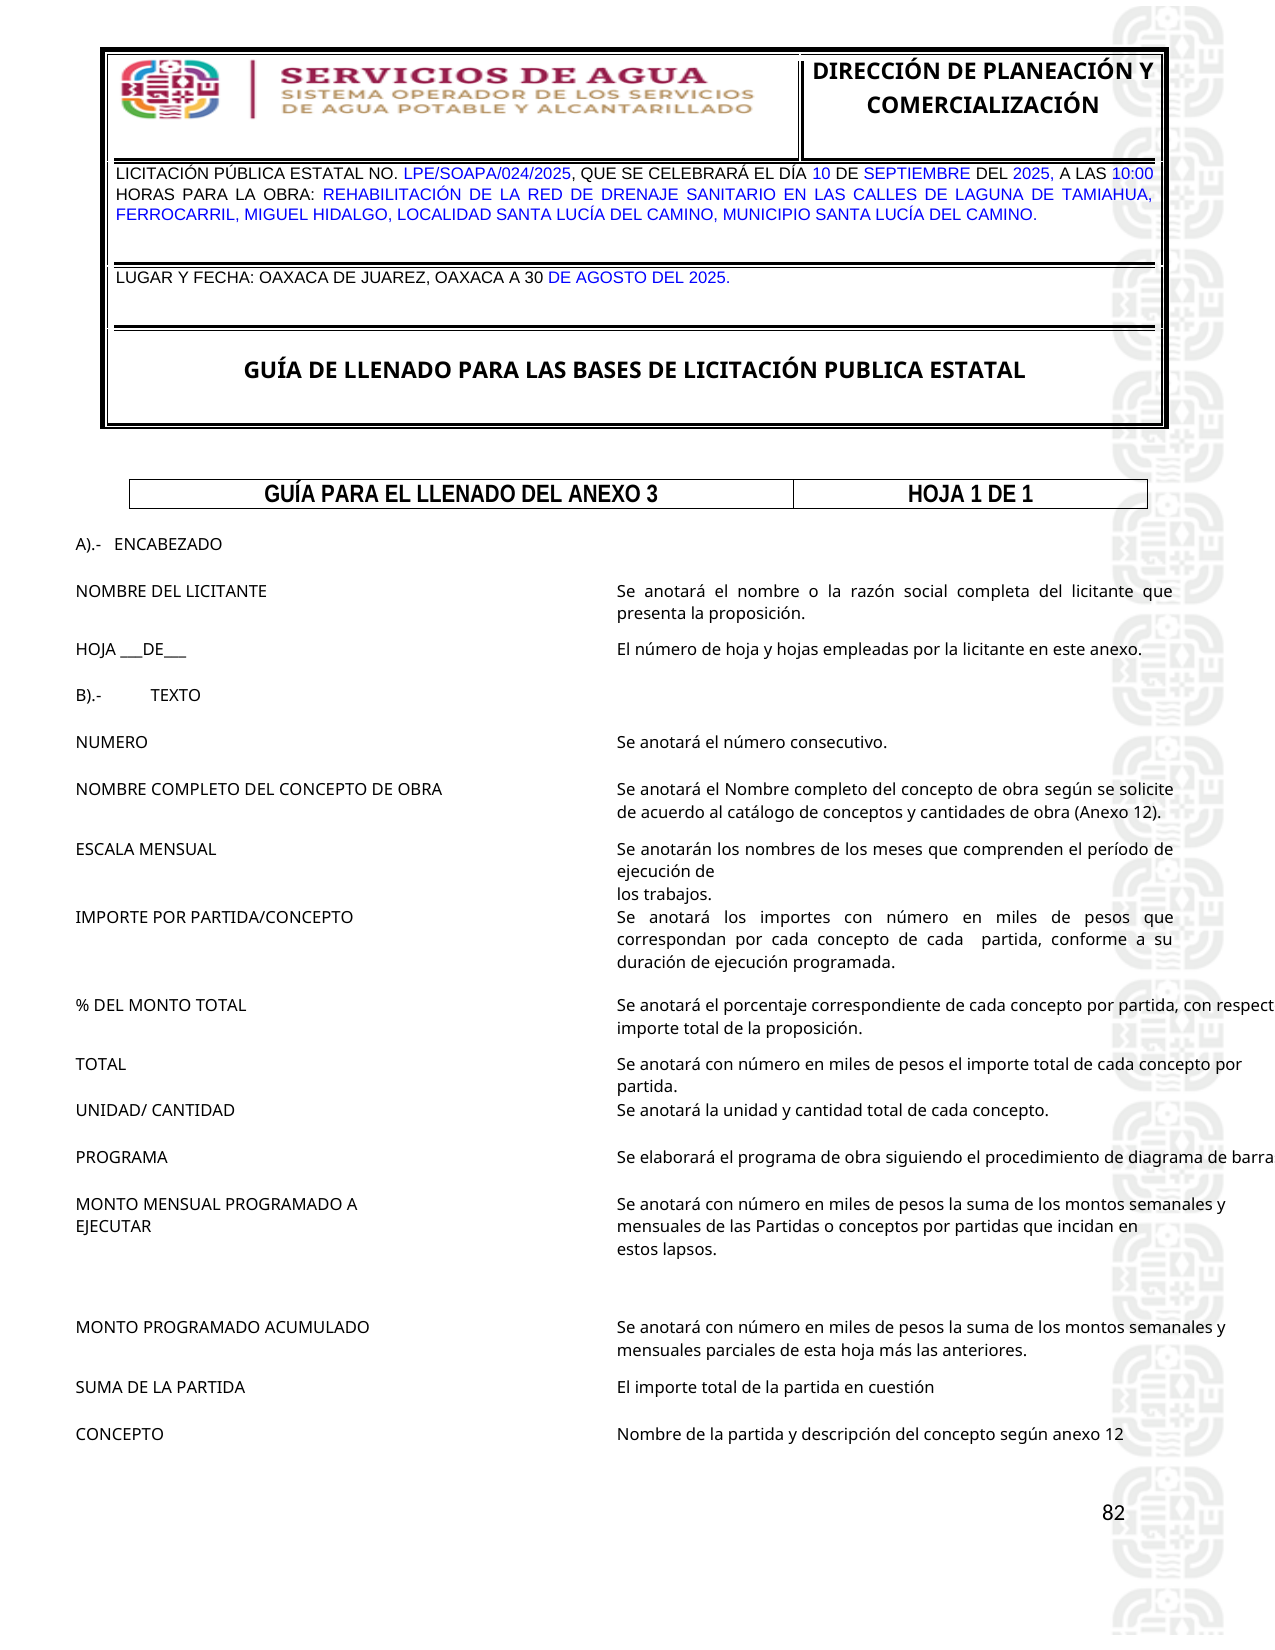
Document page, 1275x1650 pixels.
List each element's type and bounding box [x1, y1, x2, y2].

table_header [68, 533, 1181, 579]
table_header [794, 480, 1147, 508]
picture [1097, 52, 1164, 427]
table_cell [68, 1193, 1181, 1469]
picture [117, 55, 762, 129]
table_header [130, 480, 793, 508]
picture [1097, 6, 1227, 1635]
picture [1101, 65, 1109, 76]
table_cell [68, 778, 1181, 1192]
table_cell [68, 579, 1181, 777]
